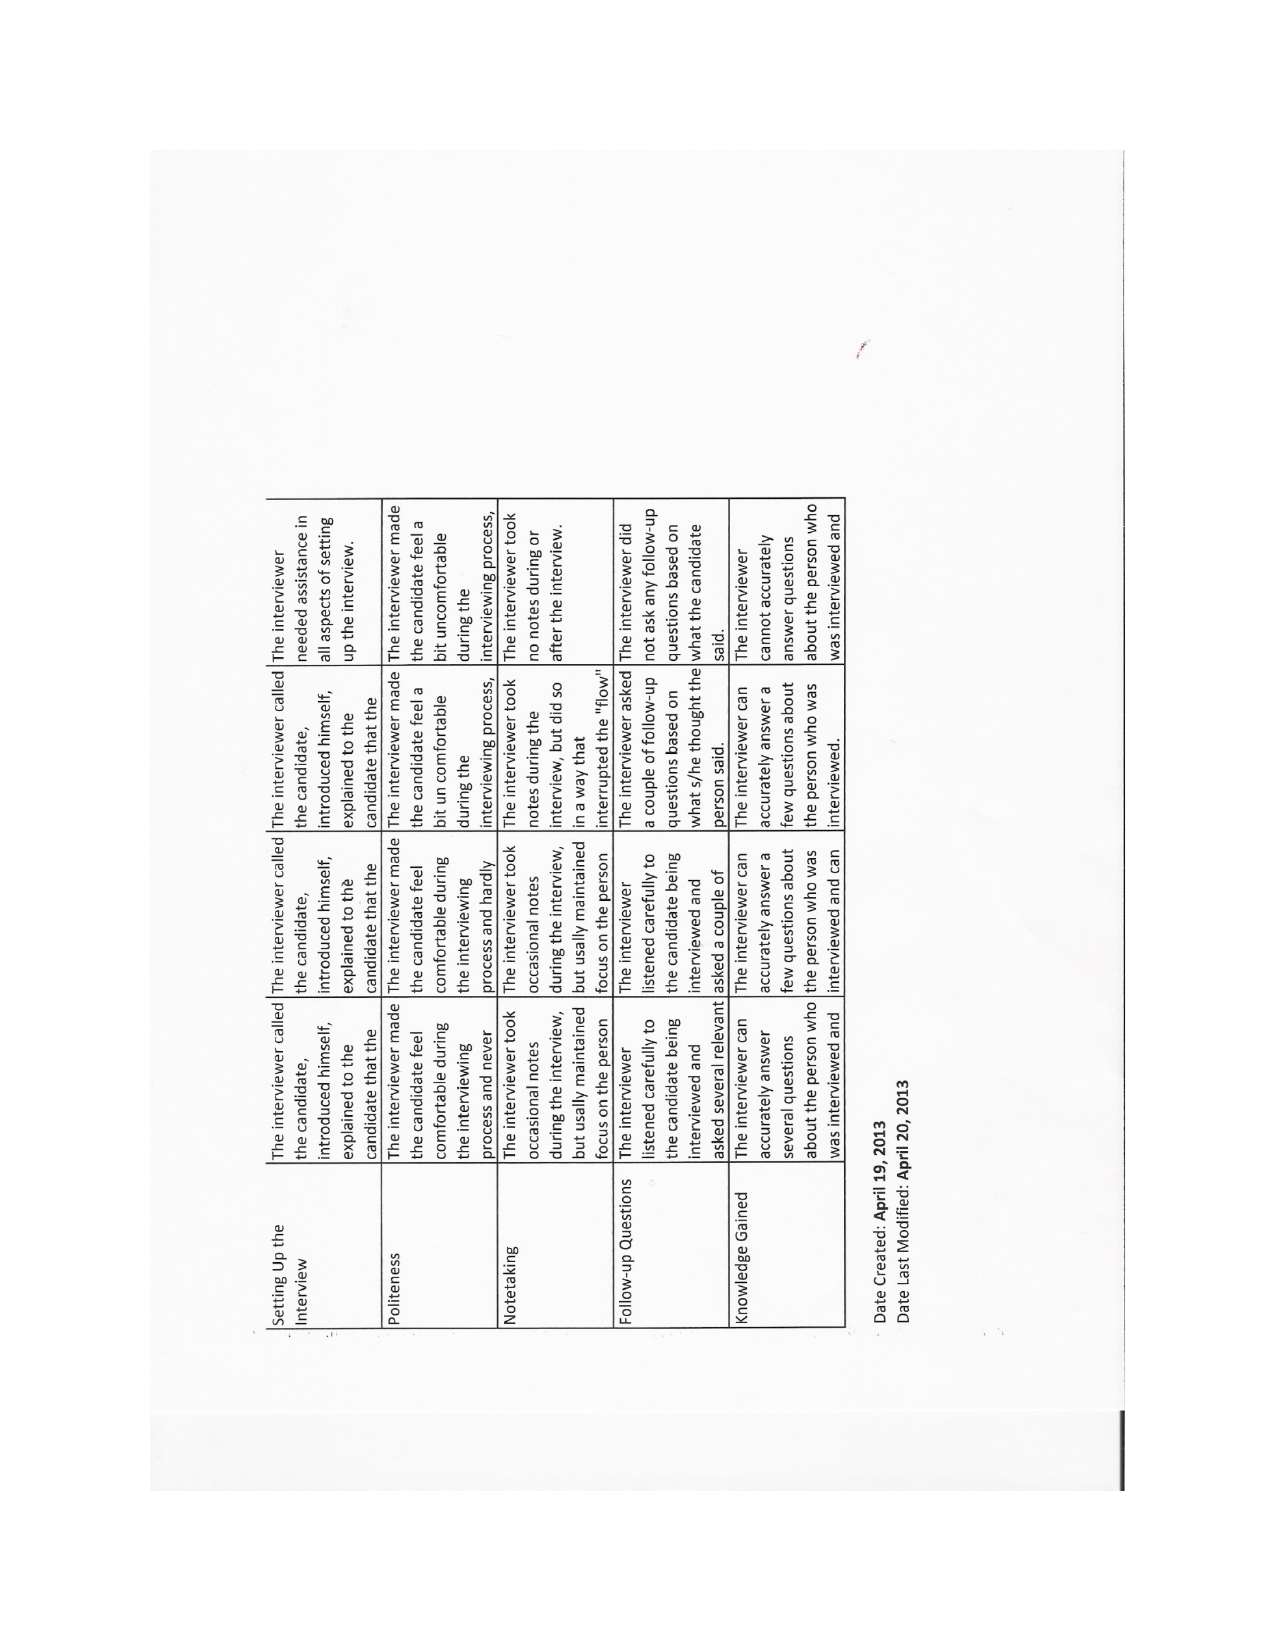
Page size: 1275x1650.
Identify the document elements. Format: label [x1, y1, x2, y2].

picture [150, 150, 1125, 1491]
